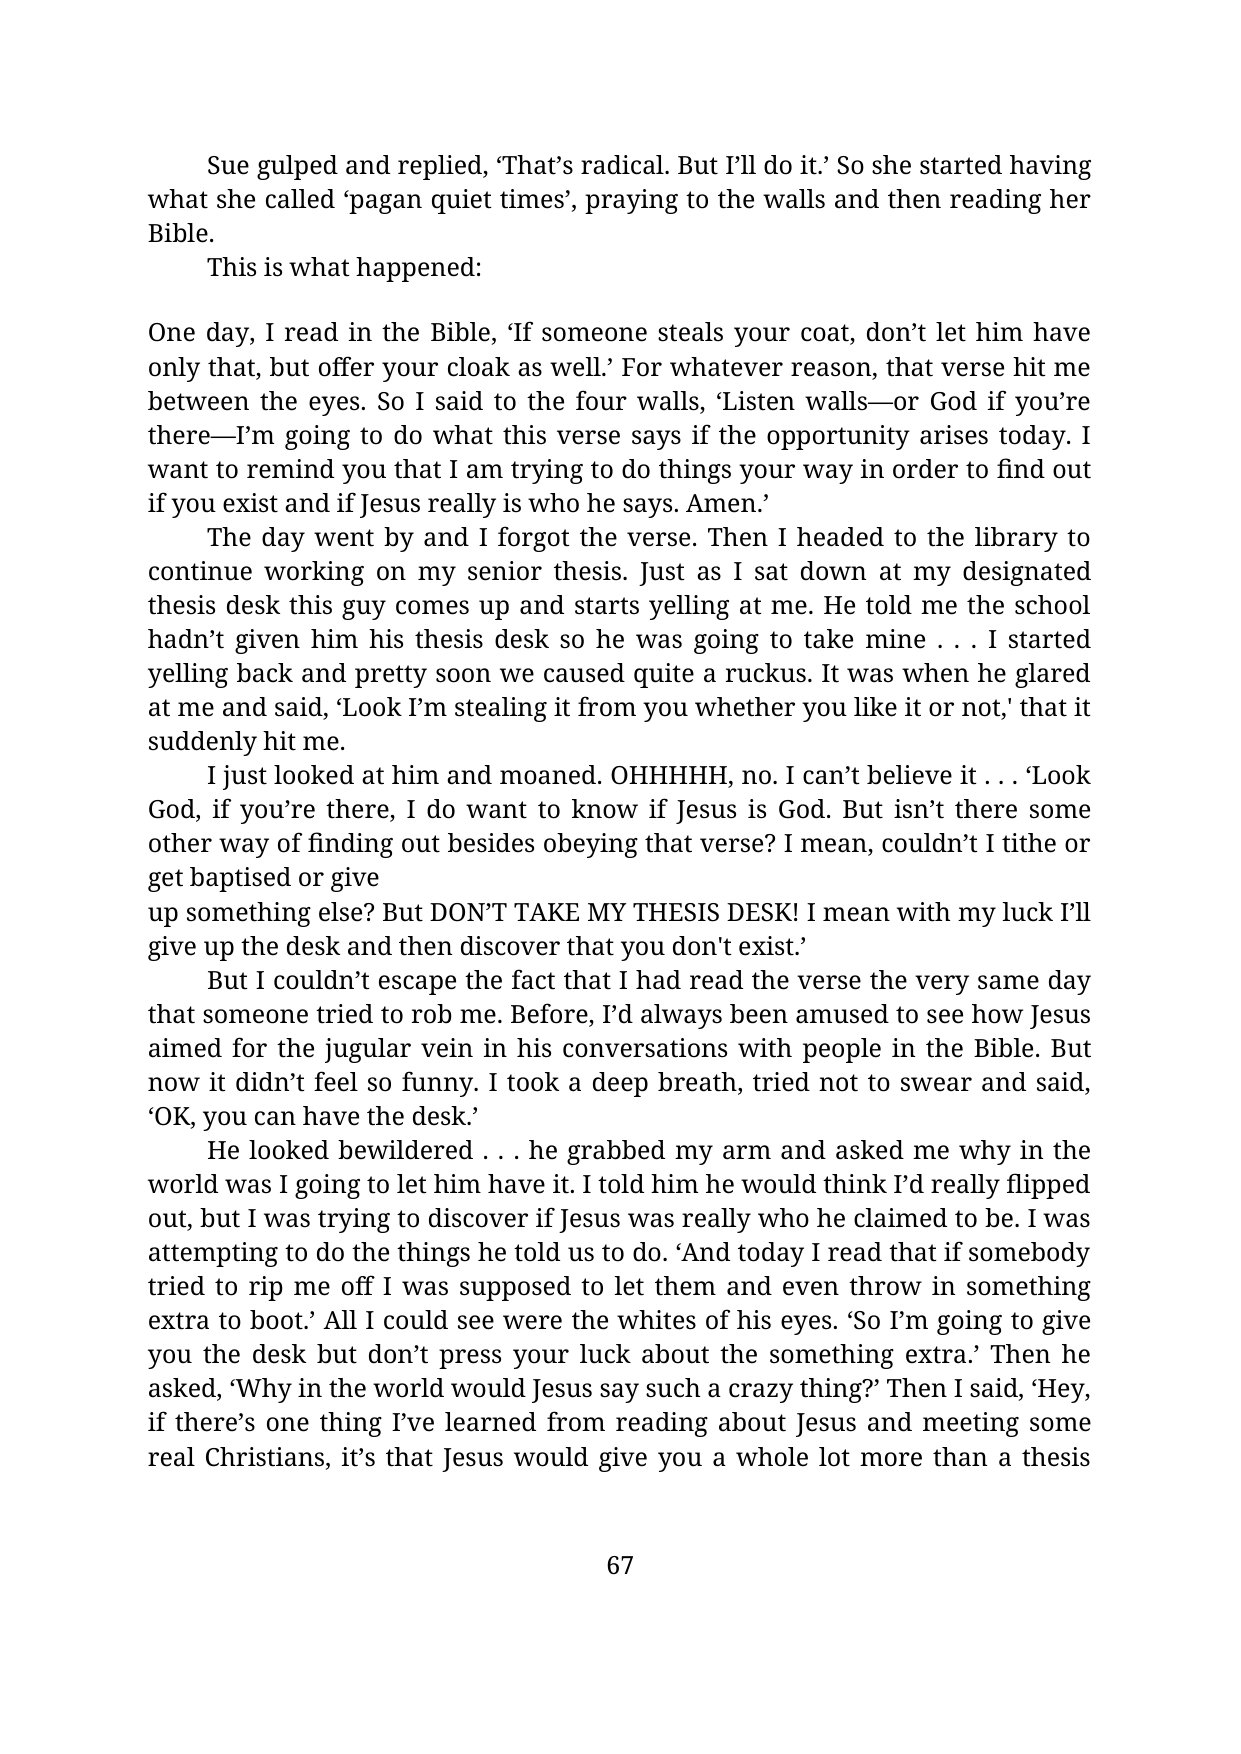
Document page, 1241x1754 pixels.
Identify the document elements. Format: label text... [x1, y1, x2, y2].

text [148, 1133, 1093, 1473]
text I just looked at him and moaned. OHHHHH, no. I can’t believe it . . . ‘Look God, if you’re there, I do want to know if Jesus is God. But isn’t there some other way of finding out besides obeying that verse? I mean, couldn’t I tithe or get baptised or give [148, 758, 1093, 894]
text The day went by and I forgot the verse. Then I headed to the library to continue working on my senior thesis. Just as I sat down at my designated thesis desk this guy comes up and starts yelling at me. He told me the school hadn’t given him his thesis desk so he was going to take mine . . . I started yelling back and pretty soon we caused quite a ruckus. It was when he glared at me and said, ‘Look I’m stealing it from you whether you like it or not,' that it suddenly hit me. [148, 519, 1093, 758]
text Sue gulped and replied, ‘That’s radical. But I’ll do it.’ So she started having what she called ‘pagan quiet times’, praying to the walls and then reading her Bible. [148, 148, 1093, 250]
text up something else? But DON’T TAKE MY THESIS DESK! I mean with my luck I’ll give up the desk and then discover that you don't exist.’ [148, 894, 1093, 962]
text One day, I read in the Bible, ‘If someone steals your coat, don’t let him have only that, but offer your cloak as well.’ For whatever reason, that verse hit me between the eyes. So I said to the four walls, ‘Listen walls—or God if you’re there—I’m going to do what this verse says if the opportunity arises today. I want to remind you that I am trying to do things your way in order to find out if you exist and if Jesus really is who he says. Amen.’ [148, 315, 1093, 519]
text But I couldn’t escape the fact that I had read the verse the very same day that someone tried to rob me. Before, I’d always been amused to see how Jesus aimed for the jugular vein in his conversations with people in the Bible. But now it didn’t feel so funny. I took a deep breath, tried not to swear and said, ‘OK, you can have the desk.’ [148, 962, 1093, 1133]
text This is what happened: [148, 250, 1093, 284]
